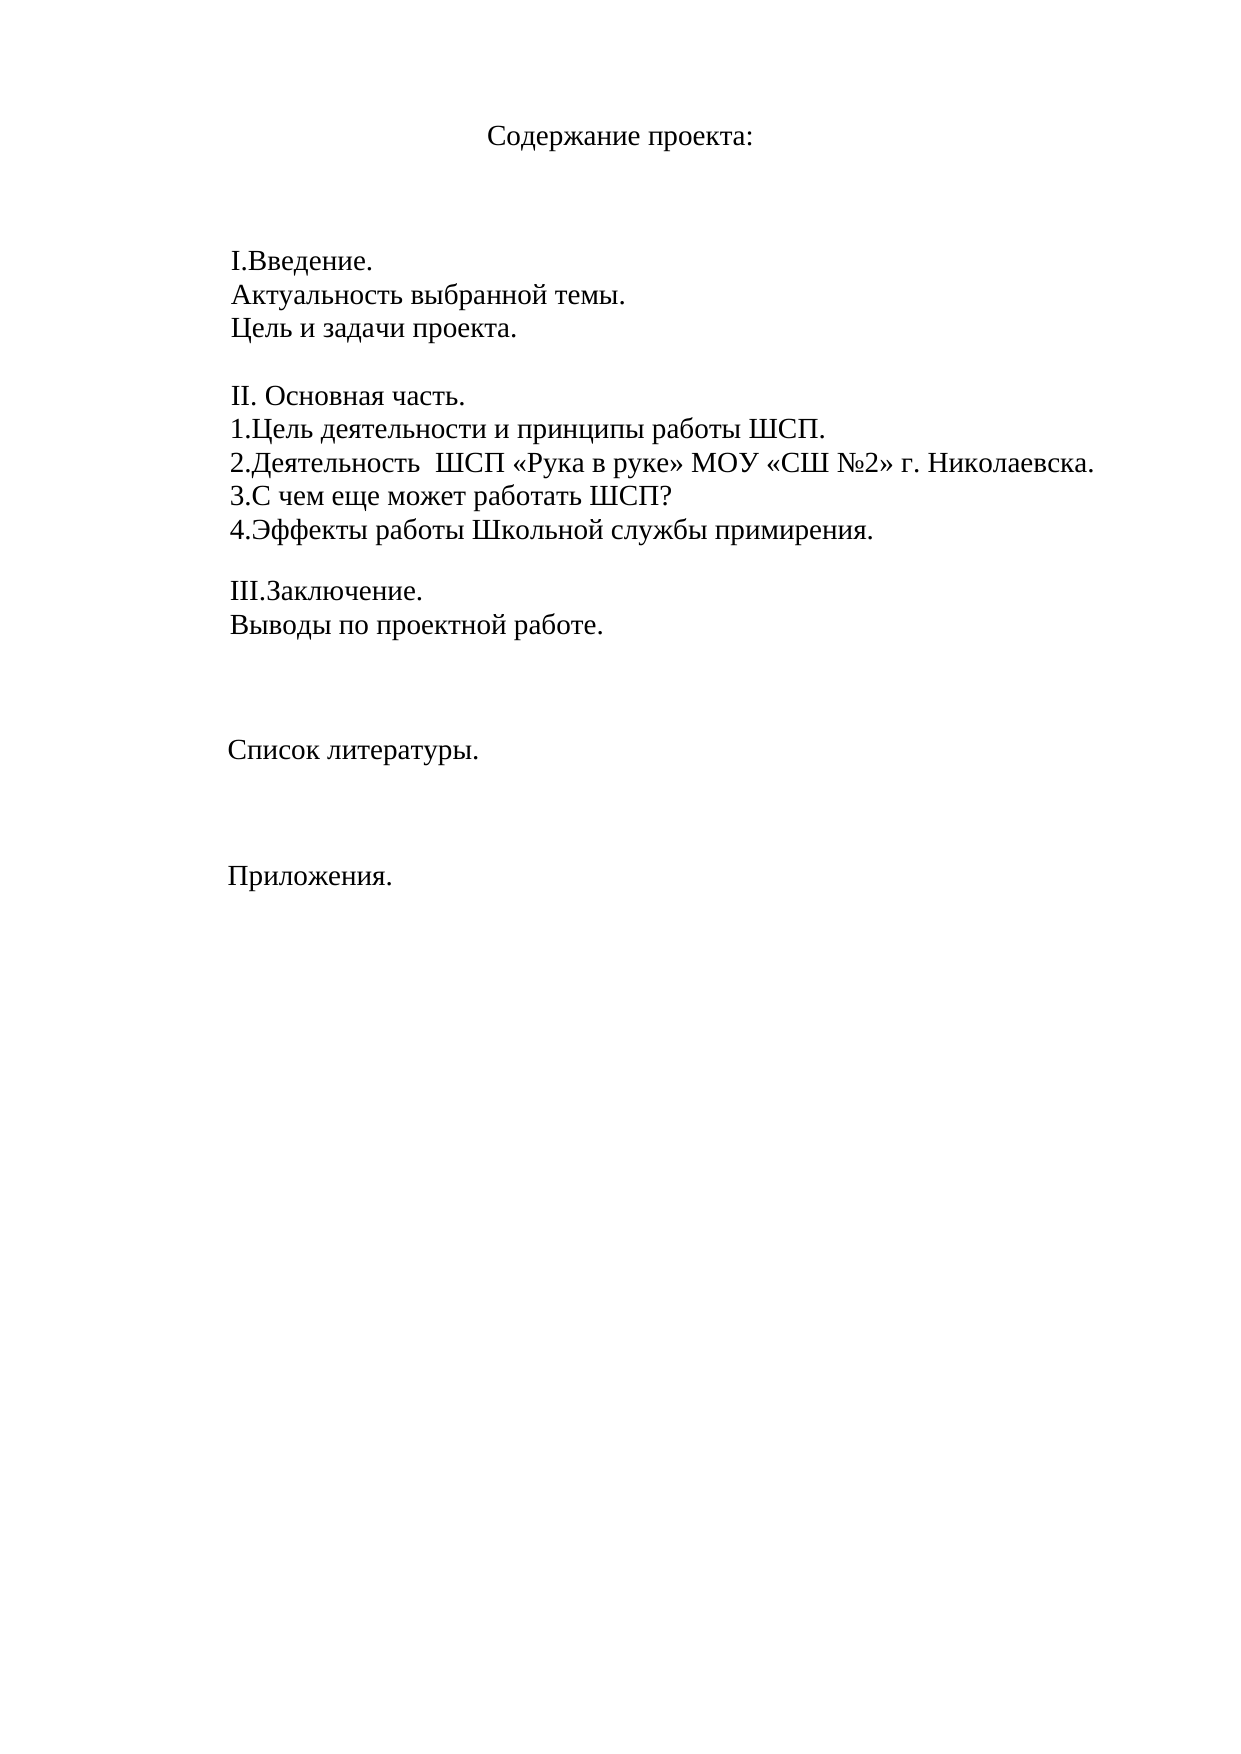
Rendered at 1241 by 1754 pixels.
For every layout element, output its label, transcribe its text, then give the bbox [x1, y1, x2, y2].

list 4.Эффекты работы Школьной службы примирения. [193, 512, 1122, 545]
list 3.С чем еще может работать ШСП? [193, 478, 1122, 512]
list 1.Цель деятельности и принципы работы ШСП. [193, 411, 1122, 445]
list III.Заключение. [193, 573, 1122, 607]
list Актуальность выбранной темы. [231, 277, 1122, 311]
list Цель и задачи проекта. [231, 311, 1122, 344]
list I.Введение. [231, 243, 1122, 277]
text Содержание проекта: [118, 118, 1122, 152]
list II. Основная часть. [231, 378, 1122, 411]
list 2.Деятельность ШСП «Рука в руке» МОУ «СШ №2» г. Николаевска. [193, 445, 1122, 478]
text Приложения. [118, 858, 1122, 891]
list Выводы по проектной работе. [193, 607, 1122, 641]
text Список литературы. [118, 732, 1122, 766]
